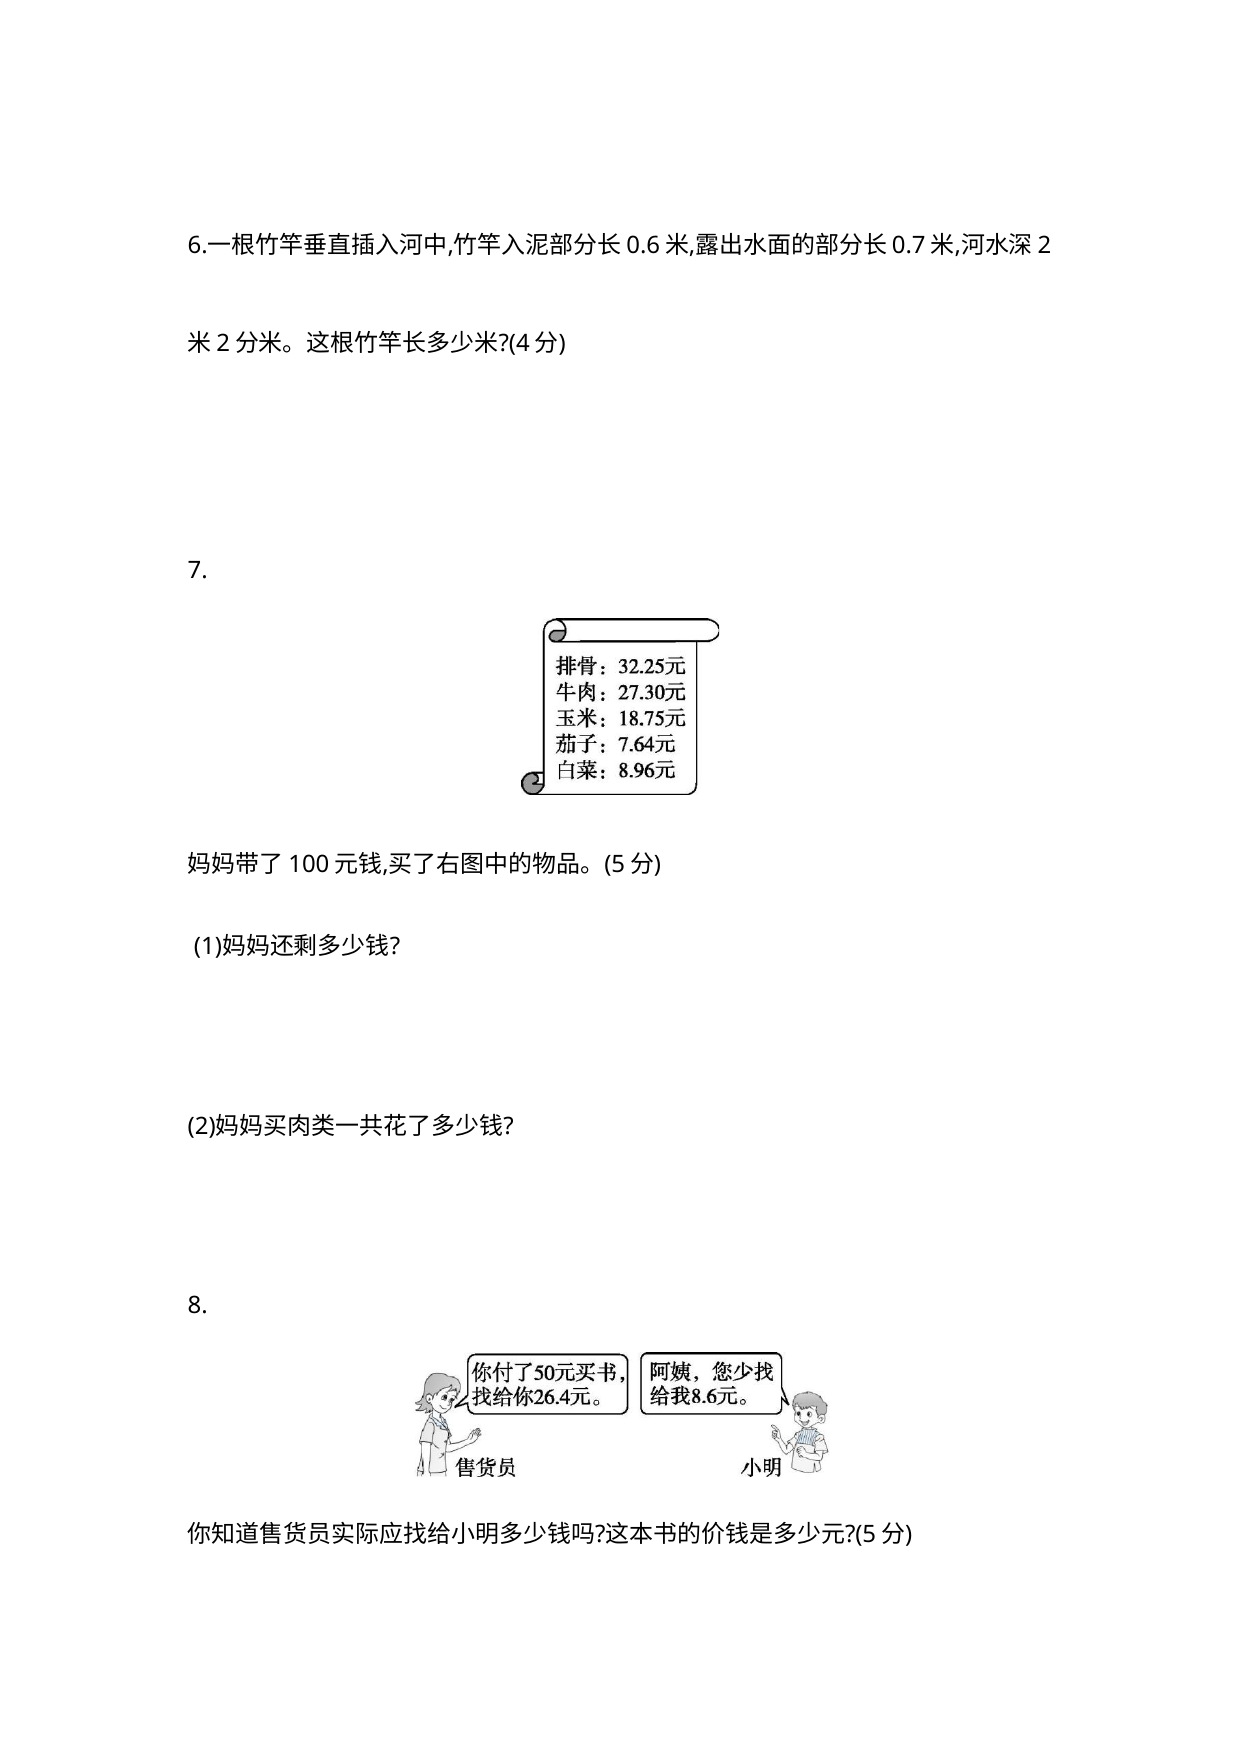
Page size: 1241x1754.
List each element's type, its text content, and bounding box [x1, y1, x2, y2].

picture [521, 618, 720, 795]
picture [409, 1352, 831, 1477]
text 6.一根竹竿垂直插入河中,竹竿入泥部分长0.6米,露出水面的部分长0.7米,河水深2米2分米。这根竹竿长多少米?(4分) [187, 211, 1053, 373]
text (2)妈妈买肉类一共花了多少钱? [187, 1092, 1053, 1157]
text 妈妈带了100元钱,买了右图中的物品。(5分) [187, 829, 1053, 894]
text 7. [187, 537, 1053, 602]
text 8. [187, 1272, 1053, 1337]
text (1)妈妈还剩多少钱? [187, 912, 1053, 977]
text 你知道售货员实际应找给小明多少钱吗?这本书的价钱是多少元?(5分) [187, 1499, 1053, 1564]
